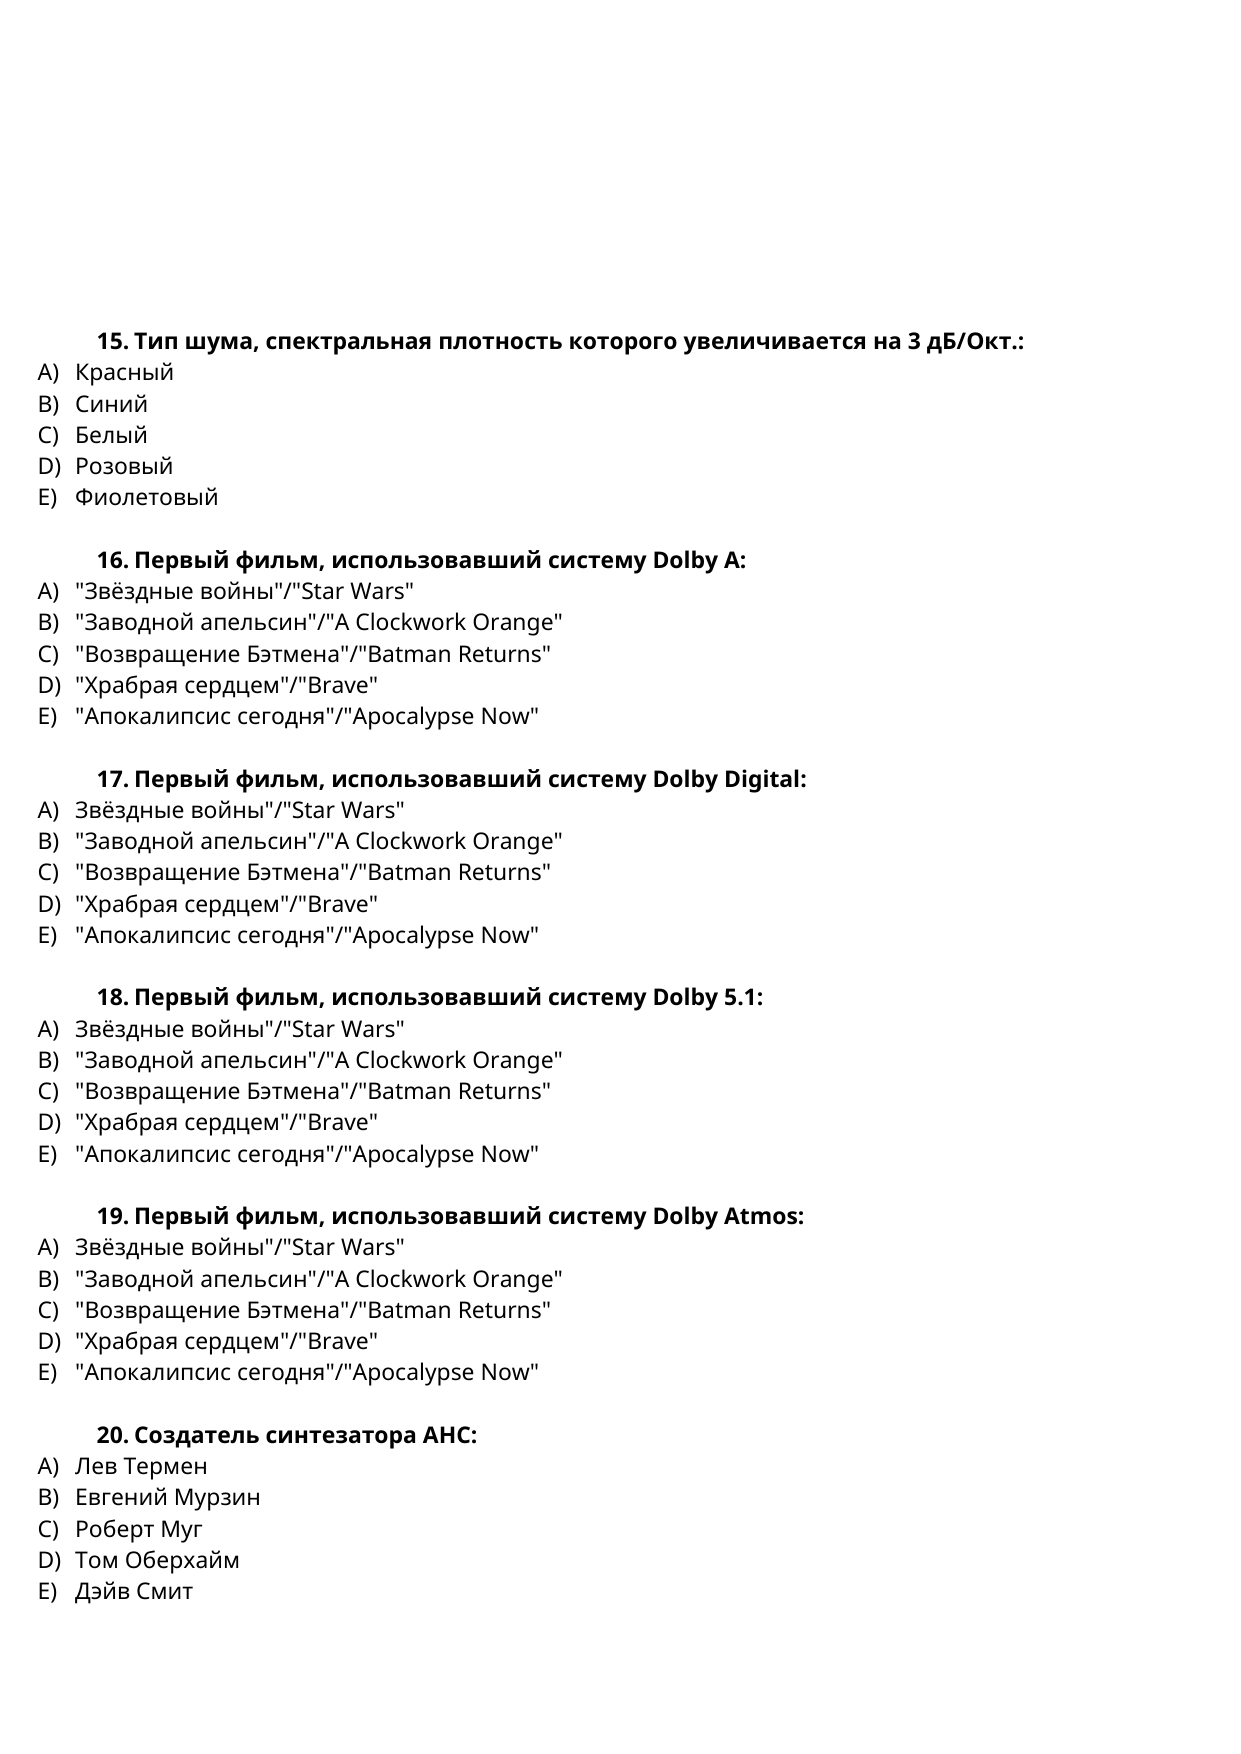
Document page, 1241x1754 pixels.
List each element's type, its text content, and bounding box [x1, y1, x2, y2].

list Белый [37, 419, 1223, 450]
list Розовый [37, 450, 1223, 481]
list Том Оберхайм [37, 1544, 1223, 1575]
list Звёздные войны"/"Star Wars" [37, 1012, 1223, 1044]
list Синий [37, 387, 1223, 419]
list Фиолетовый [37, 481, 1223, 512]
list "Храбрая сердцем"/"Brave" [37, 669, 1223, 700]
list Красный [37, 356, 1223, 387]
list "Заводной апельсин"/"A Clockwork Orange" [37, 606, 1223, 637]
list Звёздные войны"/"Star Wars" [37, 794, 1223, 825]
list "Заводной апельсин"/"A Clockwork Orange" [37, 1262, 1223, 1294]
list Первый фильм, использовавший систему Dolby Atmos: [96, 1200, 1223, 1231]
list "Апокалипсис сегодня"/"Apocalypse Now" [37, 1137, 1223, 1169]
list Первый фильм, использовавший систему Dolby Digital: [96, 762, 1223, 794]
list Роберт Муг [37, 1512, 1223, 1544]
list Дэйв Смит [37, 1575, 1223, 1606]
list "Храбрая сердцем"/"Brave" [37, 1106, 1223, 1137]
list Создатель синтезатора АНС: [96, 1419, 1223, 1450]
list "Заводной апельсин"/"A Clockwork Orange" [37, 1044, 1223, 1075]
list "Апокалипсис сегодня"/"Apocalypse Now" [37, 919, 1223, 950]
list Звёздные войны"/"Star Wars" [37, 1231, 1223, 1262]
list "Возвращение Бэтмена"/"Batman Returns" [37, 856, 1223, 887]
list Лев Термен [37, 1450, 1223, 1481]
list "Храбрая сердцем"/"Brave" [37, 887, 1223, 919]
list "Звёздные войны"/"Star Wars" [37, 575, 1223, 606]
list "Храбрая сердцем"/"Brave" [37, 1325, 1223, 1356]
list Первый фильм, использовавший систему Dolby A: [96, 544, 1223, 575]
list "Апокалипсис сегодня"/"Apocalypse Now" [37, 700, 1223, 731]
list Тип шума, спектральная плотность которого увеличивается на 3 дБ/Окт.: [96, 325, 1223, 356]
list Первый фильм, использовавший систему Dolby 5.1: [96, 981, 1223, 1012]
list "Апокалипсис сегодня"/"Apocalypse Now" [37, 1356, 1223, 1387]
list "Возвращение Бэтмена"/"Batman Returns" [37, 637, 1223, 669]
list "Возвращение Бэтмена"/"Batman Returns" [37, 1294, 1223, 1325]
list "Заводной апельсин"/"A Clockwork Orange" [37, 825, 1223, 856]
list "Возвращение Бэтмена"/"Batman Returns" [37, 1075, 1223, 1106]
list Евгений Мурзин [37, 1481, 1223, 1512]
